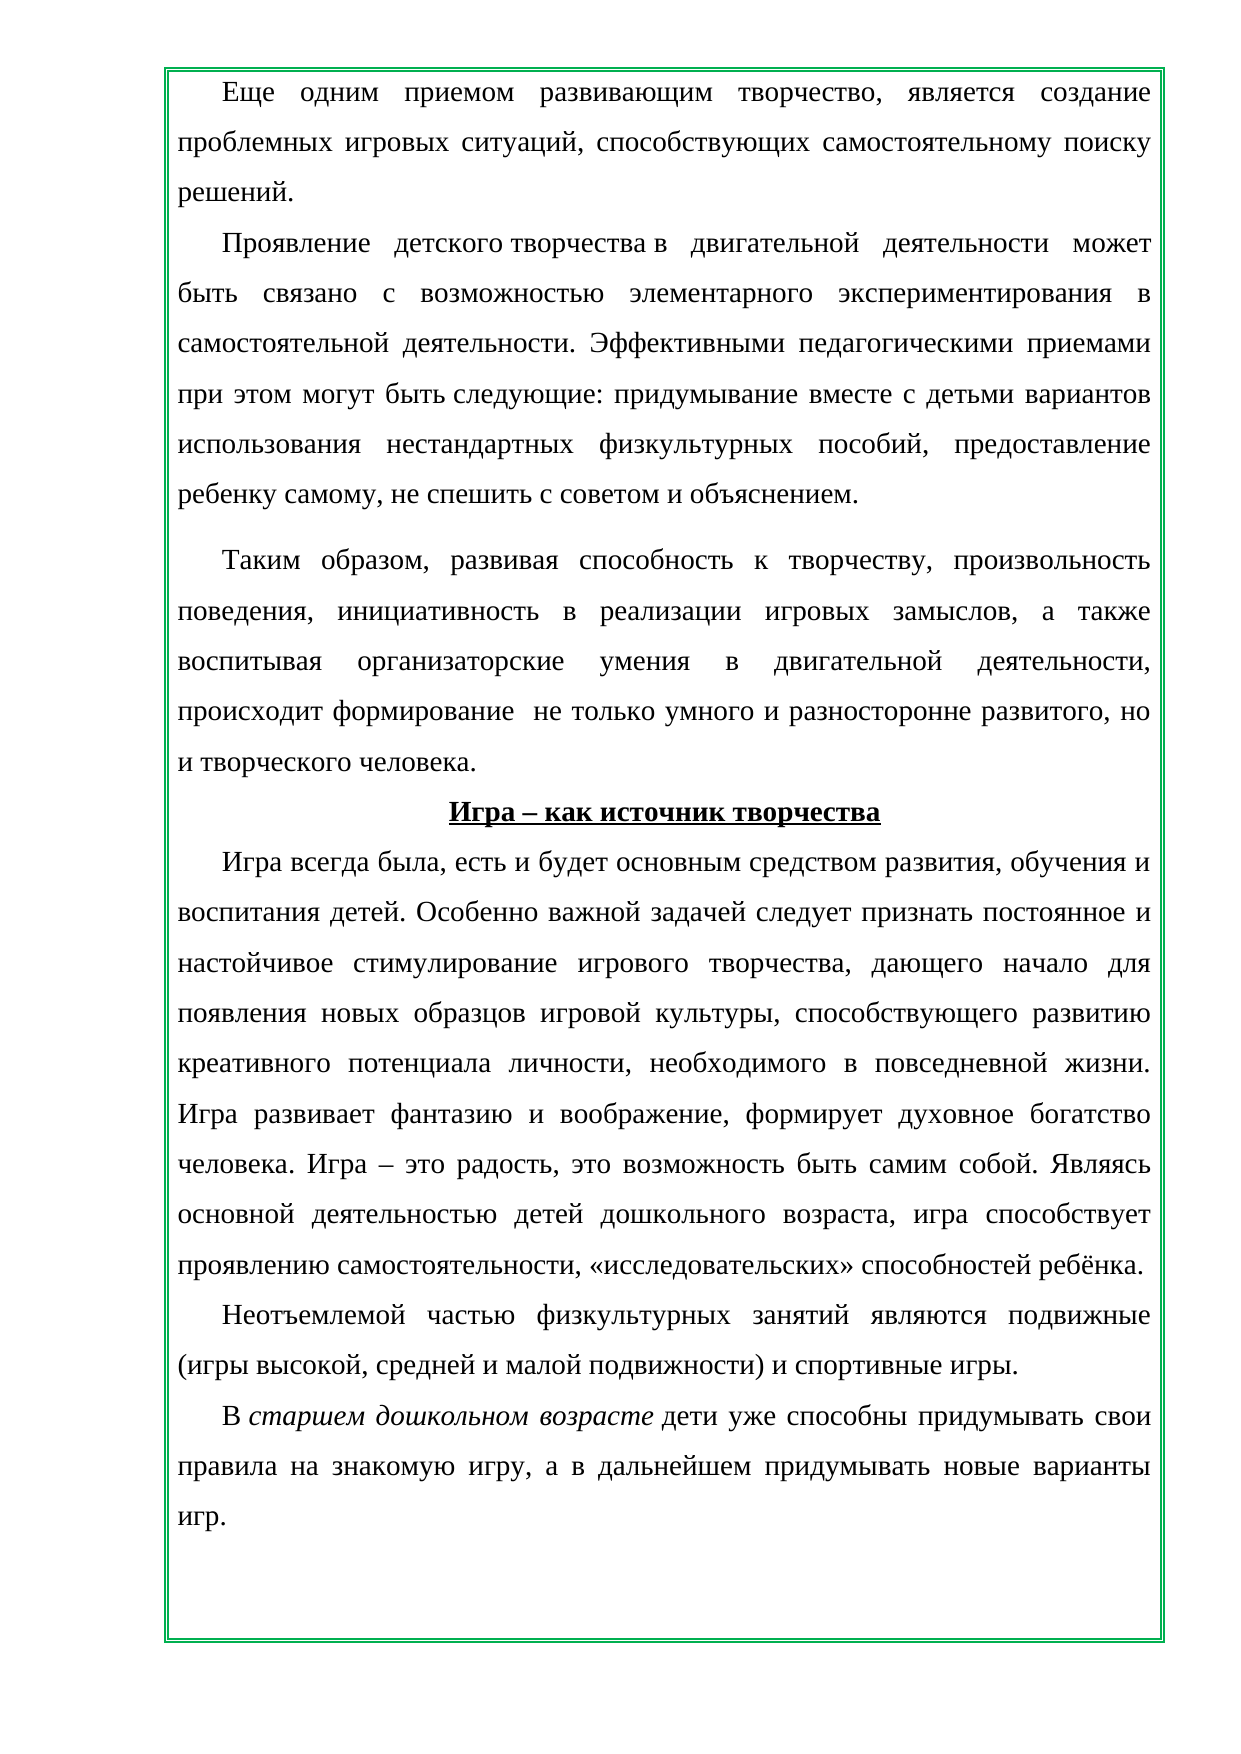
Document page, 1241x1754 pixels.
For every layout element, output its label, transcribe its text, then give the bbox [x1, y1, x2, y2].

text Неотъемлемой частью физкультурных занятий являются подвижные (игры высокой, средней и малой подвижности) и спортивные игры. [177, 1297, 1152, 1381]
text В старшем дошкольном возрасте дети уже способны придумывать свои правила на знакомую игру, а в дальнейшем придумывать новые варианты игр. [177, 1398, 1152, 1448]
text Еще одним приемом развивающим творчество, является создание проблемных игровых ситуаций, способствующих самостоятельному поиску решений. [177, 74, 1152, 208]
text В старшем дошкольном возрасте дети уже способны придумывать свои правила на знакомую игру, а в дальнейшем придумывать новые варианты игр. [177, 1482, 1152, 1532]
text Таким образом, развивая способность к творчеству, произвольность поведения, инициативность в реализации игровых замыслов, а также воспитывая организаторские умения в двигательной деятельности, происходит формирование не только умного и разносторонне развитого, но и творческого человека. [177, 542, 1152, 777]
text Игра всегда была, есть и будет основным средством развития, обучения и воспитания детей. Особенно важной задачей следует признать постоянное и настойчивое стимулирование игрового творчества, дающего начало для появления новых образцов игровой культуры, способствующего развитию креативного потенциала личности, необходимого в повседневной жизни. Игра развивает фантазию и воображение, формирует духовное богатство человека. Игра – это радость, это возможность быть самим собой. Являясь основной деятельностью детей дошкольного возраста, игра способствует проявлению самостоятельности, «исследовательских» способностей ребёнка. [177, 844, 1152, 1280]
text Игра – как источник творчества [177, 794, 1152, 827]
text Проявление детского творчества в двигательной деятельности может быть связано с возможностью элементарного экспериментирования в самостоятельной деятельности. Эффективными педагогическими приемами при этом могут быть следующие: придумывание вместе с детьми вариантов использования нестандартных физкультурных пособий, предоставление ребенку самому, не спешить с советом и объяснением. [177, 225, 1152, 510]
